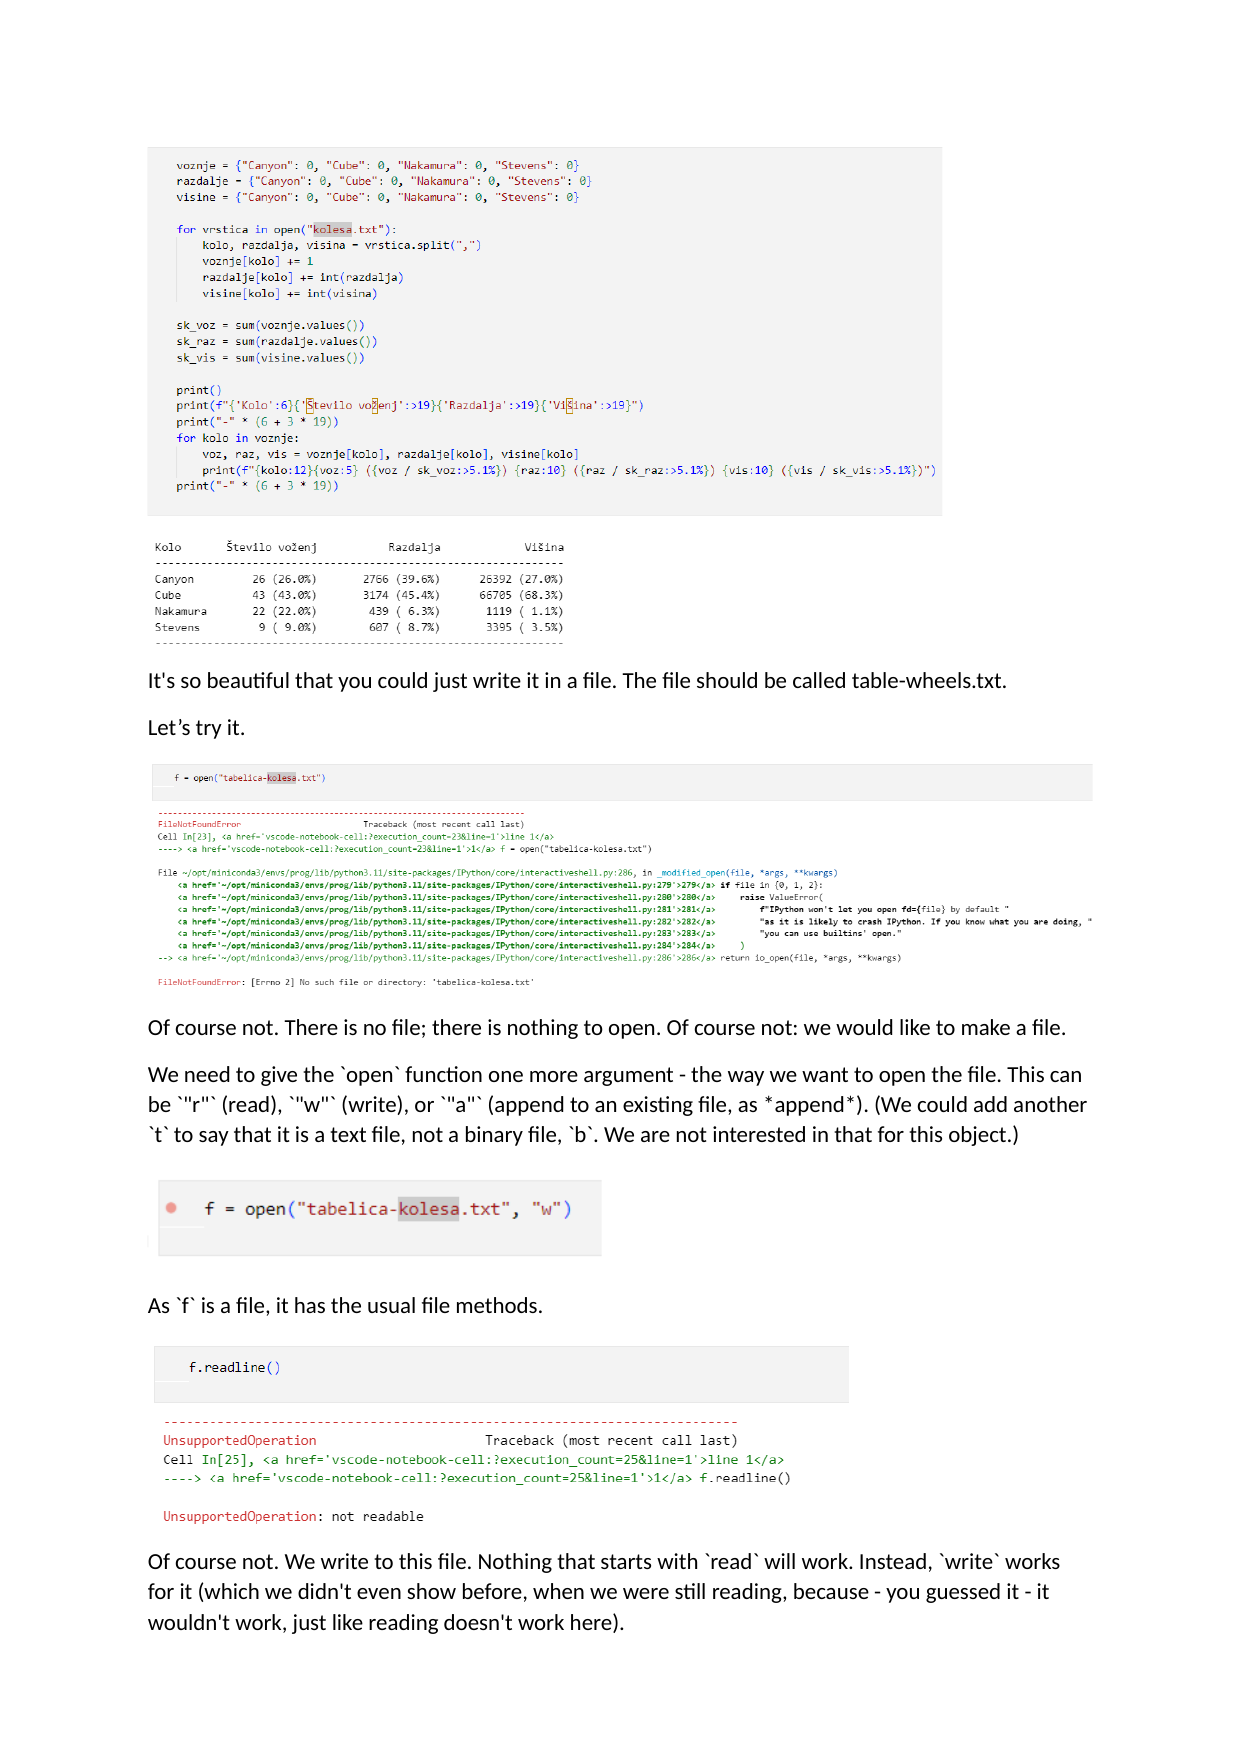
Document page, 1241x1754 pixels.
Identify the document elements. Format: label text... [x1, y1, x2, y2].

picture [147, 147, 943, 648]
picture [147, 760, 1093, 994]
picture [147, 1167, 602, 1273]
text Of course not. There is no file; there is nothing to open. Of course not: we would like to make a file. [148, 1013, 1093, 1041]
text We need to give the `open` function one more argument - the way we want to open the file. This can be `"r"` (read), `"w"` (write), or `"a"` (append to an existing file, as *append*). (We could add another `t` to say that it is a text file, not a binary file, `b`. We are not interested in that for this object.) [148, 1060, 1093, 1148]
picture [147, 1338, 849, 1529]
text Let’s try it. [148, 713, 1093, 741]
text As `f` is a file, it has the usual file methods. [148, 1291, 1093, 1319]
text It's so beautiful that you could just write it in a file. The file should be called table-wheels.txt. [148, 666, 1093, 694]
text Of course not. We write to this file. Nothing that starts with `read` will work. Instead, `write` works for it (which we didn't even show before, when we were still reading, because - you guessed it - it wouldn't work, just like reading doesn't work here). [148, 1547, 1093, 1636]
